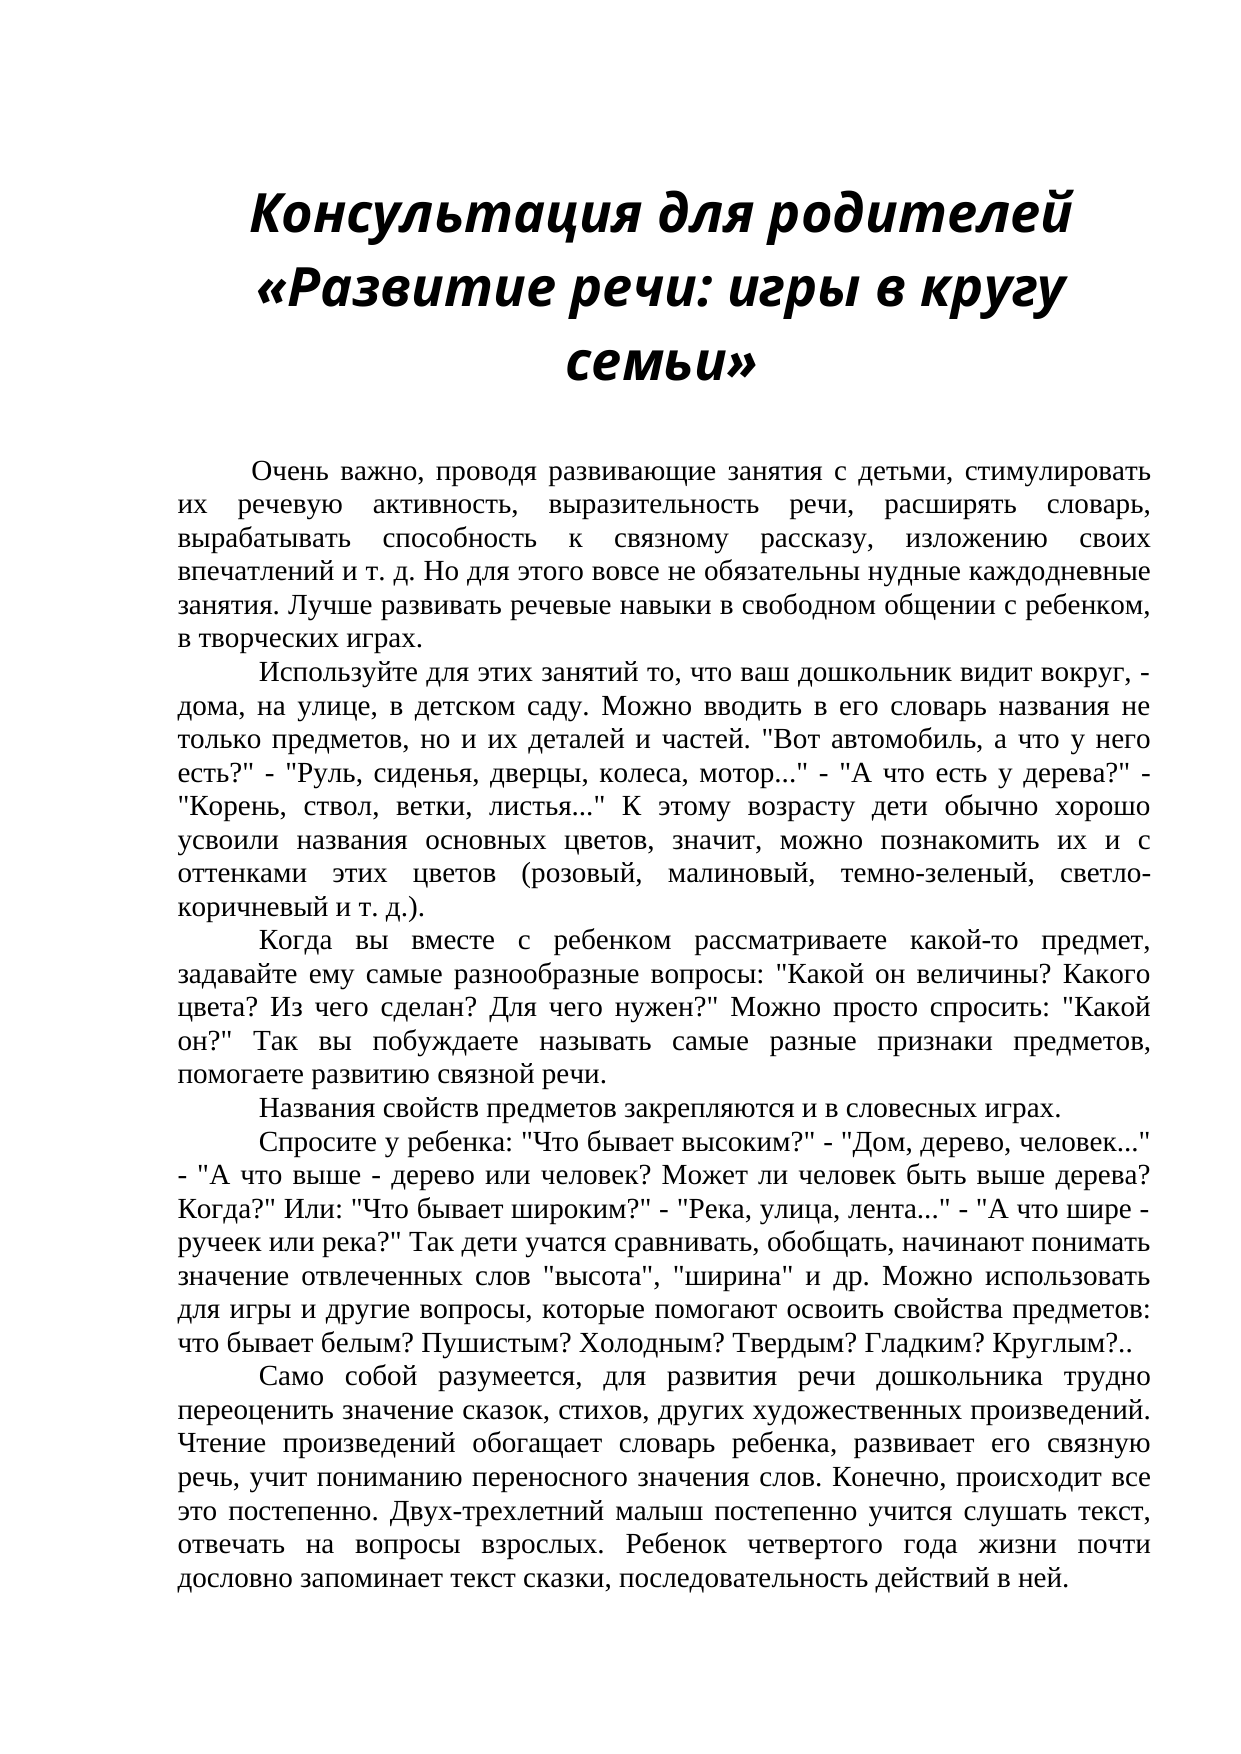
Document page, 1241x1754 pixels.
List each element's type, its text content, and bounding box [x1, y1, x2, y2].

text «Развитие речи: игры в кругу семьи» [177, 249, 1152, 396]
text Очень важно, проводя развивающие занятия с детьми, стимулировать их речевую активность, выразительность речи, расширять словарь, вырабатывать способность к связному рассказу, изложению своих впечатлений и т. д. Но для этого вовсе не обязательны нудные каждодневные занятия. Лучше развивать речевые навыки в свободном общении с ребенком, в творческих играх. [177, 453, 1152, 654]
text Используйте для этих занятий то, что ваш дошкольник видит вокруг, - дома, на улице, в детском саду. Можно вводить в его словарь названия не только предметов, но и их деталей и частей. "Вот автомобиль, а что у него есть?" - "Руль, сиденья, дверцы, колеса, мотор..." - "А что есть у дерева?" - "Корень, ствол, ветки, листья..." К этому возрасту дети обычно хорошо усвоили названия основных цветов, значит, можно познакомить их и с оттенками этих цветов (розовый, малиновый, темно-зеленый, светло-коричневый и т. д.). [177, 654, 1152, 922]
text Когда вы вместе с ребенком рассматриваете какой-то предмет, задавайте ему самые разнообразные вопросы: "Какой он величины? Какого цвета? Из чего сделан? Для чего нужен?" Можно просто спросить: "Какой он?" Так вы побуждаете называть самые разные признаки предметов, помогаете развитию связной речи. [177, 922, 1152, 1090]
text Спросите у ребенка: "Что бывает высоким?" - "Дом, дерево, человек..." - "А что выше - дерево или человек? Может ли человек быть выше дерева? Когда?" Или: "Что бывает широким?" - "Река, улица, лента..." - "А что шире - ручеек или река?" Так дети учатся сравнивать, обобщать, начинают понимать значение отвлеченных слов "высота", "ширина" и др. Можно использовать для игры и другие вопросы, которые помогают освоить свойства предметов: что бывает белым? Пушистым? Холодным? Твердым? Гладким? Круглым?.. [177, 1124, 1152, 1358]
text Консультация для родителей [177, 175, 1152, 249]
text Названия свойств предметов закрепляются и в словесных играх. [177, 1090, 1152, 1124]
text Само собой разумеется, для развития речи дошкольника трудно переоценить значение сказок, стихов, других художественных произведений. Чтение произведений обогащает словарь ребенка, развивает его связную речь, учит пониманию переносного значения слов. Конечно, происходит все это постепенно. Двух-трехлетний малыш постепенно учится слушать текст, отвечать на вопросы взрослых. Ребенок четвертого года жизни почти дословно запоминает текст сказки, последовательность действий в ней. [177, 1358, 1152, 1593]
